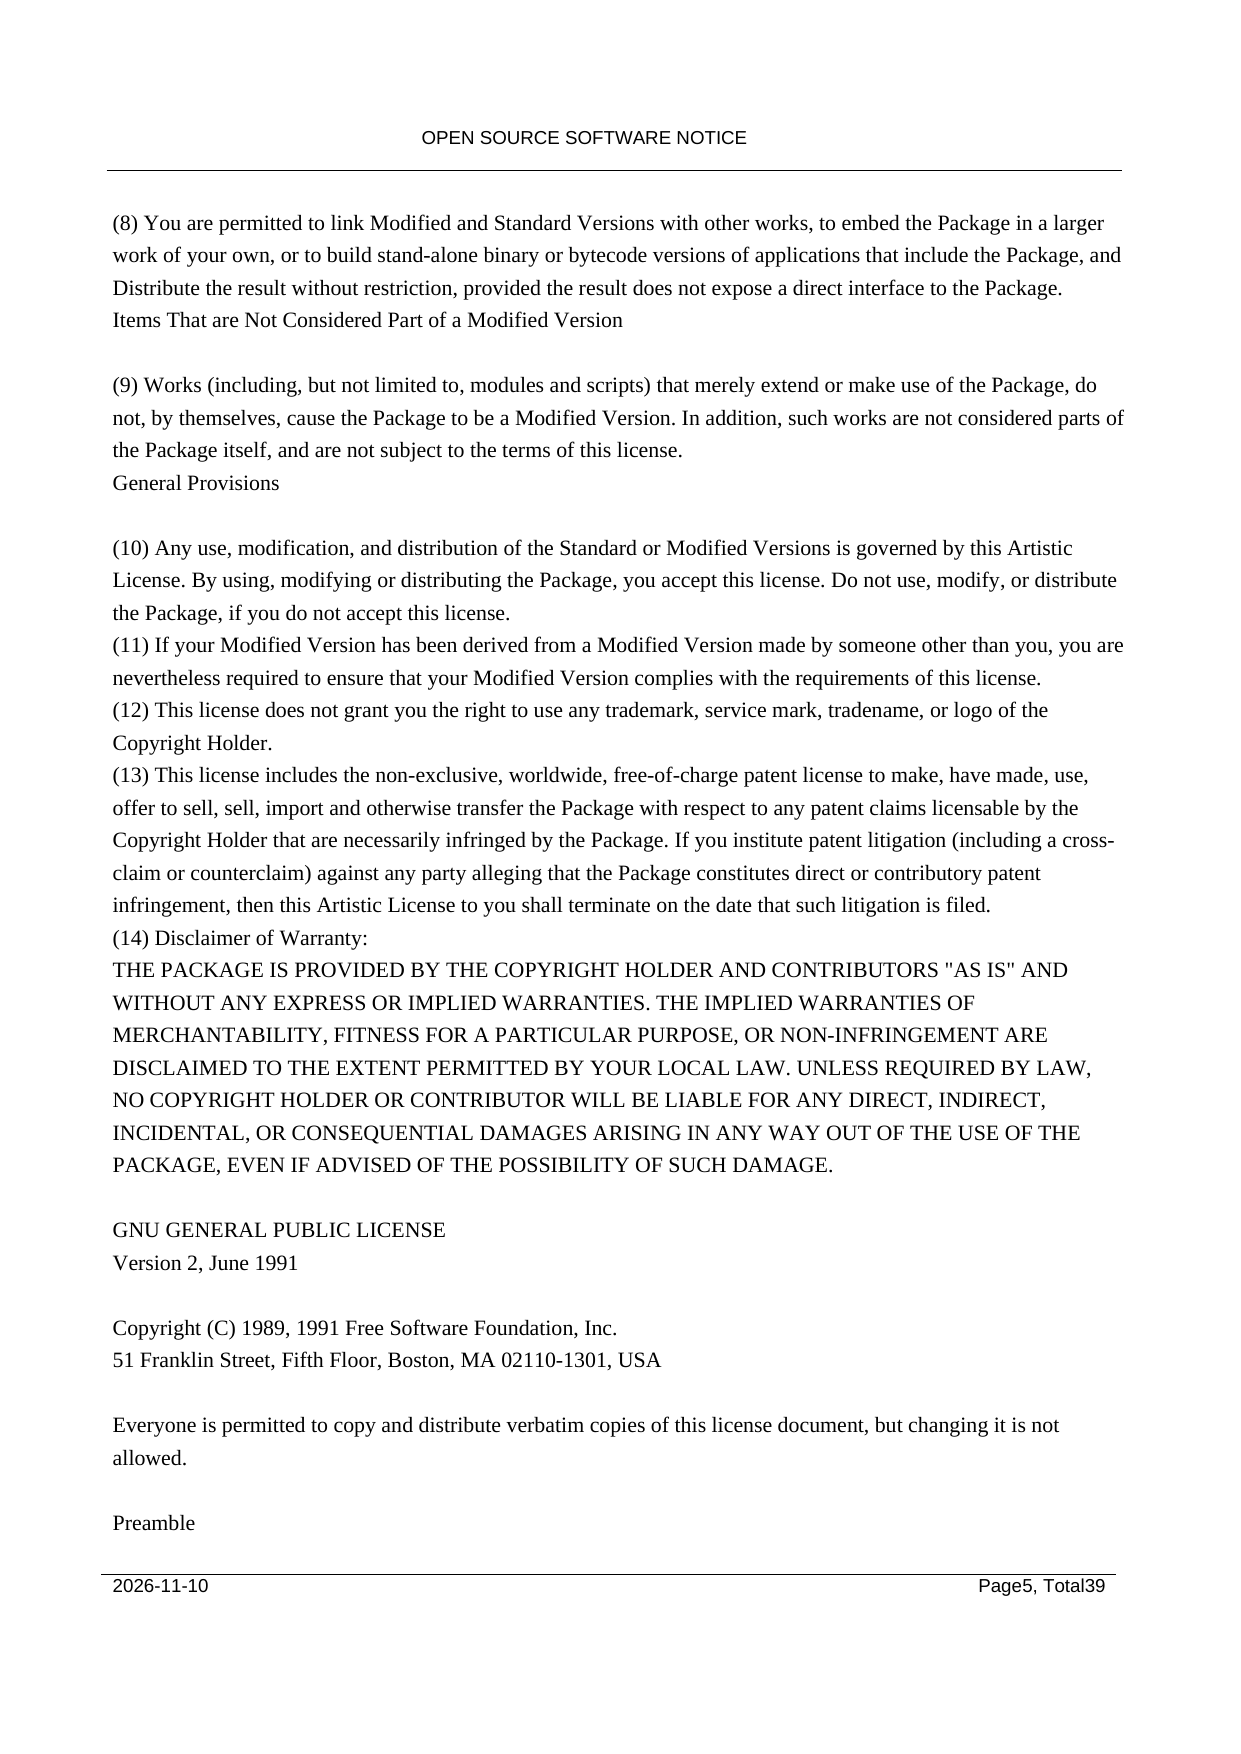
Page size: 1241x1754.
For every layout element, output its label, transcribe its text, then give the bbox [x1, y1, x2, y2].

text General Provisions [112, 466, 1128, 499]
text (13) This license includes the non-exclusive, worldwide, free-of-charge patent license to make, have made, use, offer to sell, sell, import and otherwise transfer the Package with respect to any patent claims licensable by the Copyright Holder that are necessarily infringed by the Package. If you institute patent litigation (including a cross-claim or counterclaim) against any party alleging that the Package constitutes direct or contributory patent infringement, then this Artistic License to you shall terminate on the date that such litigation is filed. [112, 759, 1128, 921]
text (9) Works (including, but not limited to, modules and scripts) that merely extend or make use of the Package, do not, by themselves, cause the Package to be a Modified Version. In addition, such works are not considered parts of the Package itself, and are not subject to the terms of this license. [112, 369, 1128, 466]
text (14) Disclaimer of Warranty: [112, 921, 1128, 954]
text (12) This license does not grant you the right to use any trademark, service mark, tradename, or logo of the Copyright Holder. [112, 694, 1128, 759]
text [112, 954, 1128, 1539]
text (8) You are permitted to link Modified and Standard Versions with other works, to embed the Package in a larger work of your own, or to build stand-alone binary or bytecode versions of applications that include the Package, and Distribute the result without restriction, provided the result does not expose a direct interface to the Package. [112, 206, 1128, 304]
text Items That are Not Considered Part of a Modified Version [112, 304, 1128, 336]
text (11) If your Modified Version has been derived from a Modified Version made by someone other than you, you are nevertheless required to ensure that your Modified Version complies with the requirements of this license. [112, 629, 1128, 694]
text (10) Any use, modification, and distribution of the Standard or Modified Versions is governed by this Artistic License. By using, modifying or distributing the Package, you accept this license. Do not use, modify, or distribute the Package, if you do not accept this license. [112, 531, 1128, 629]
